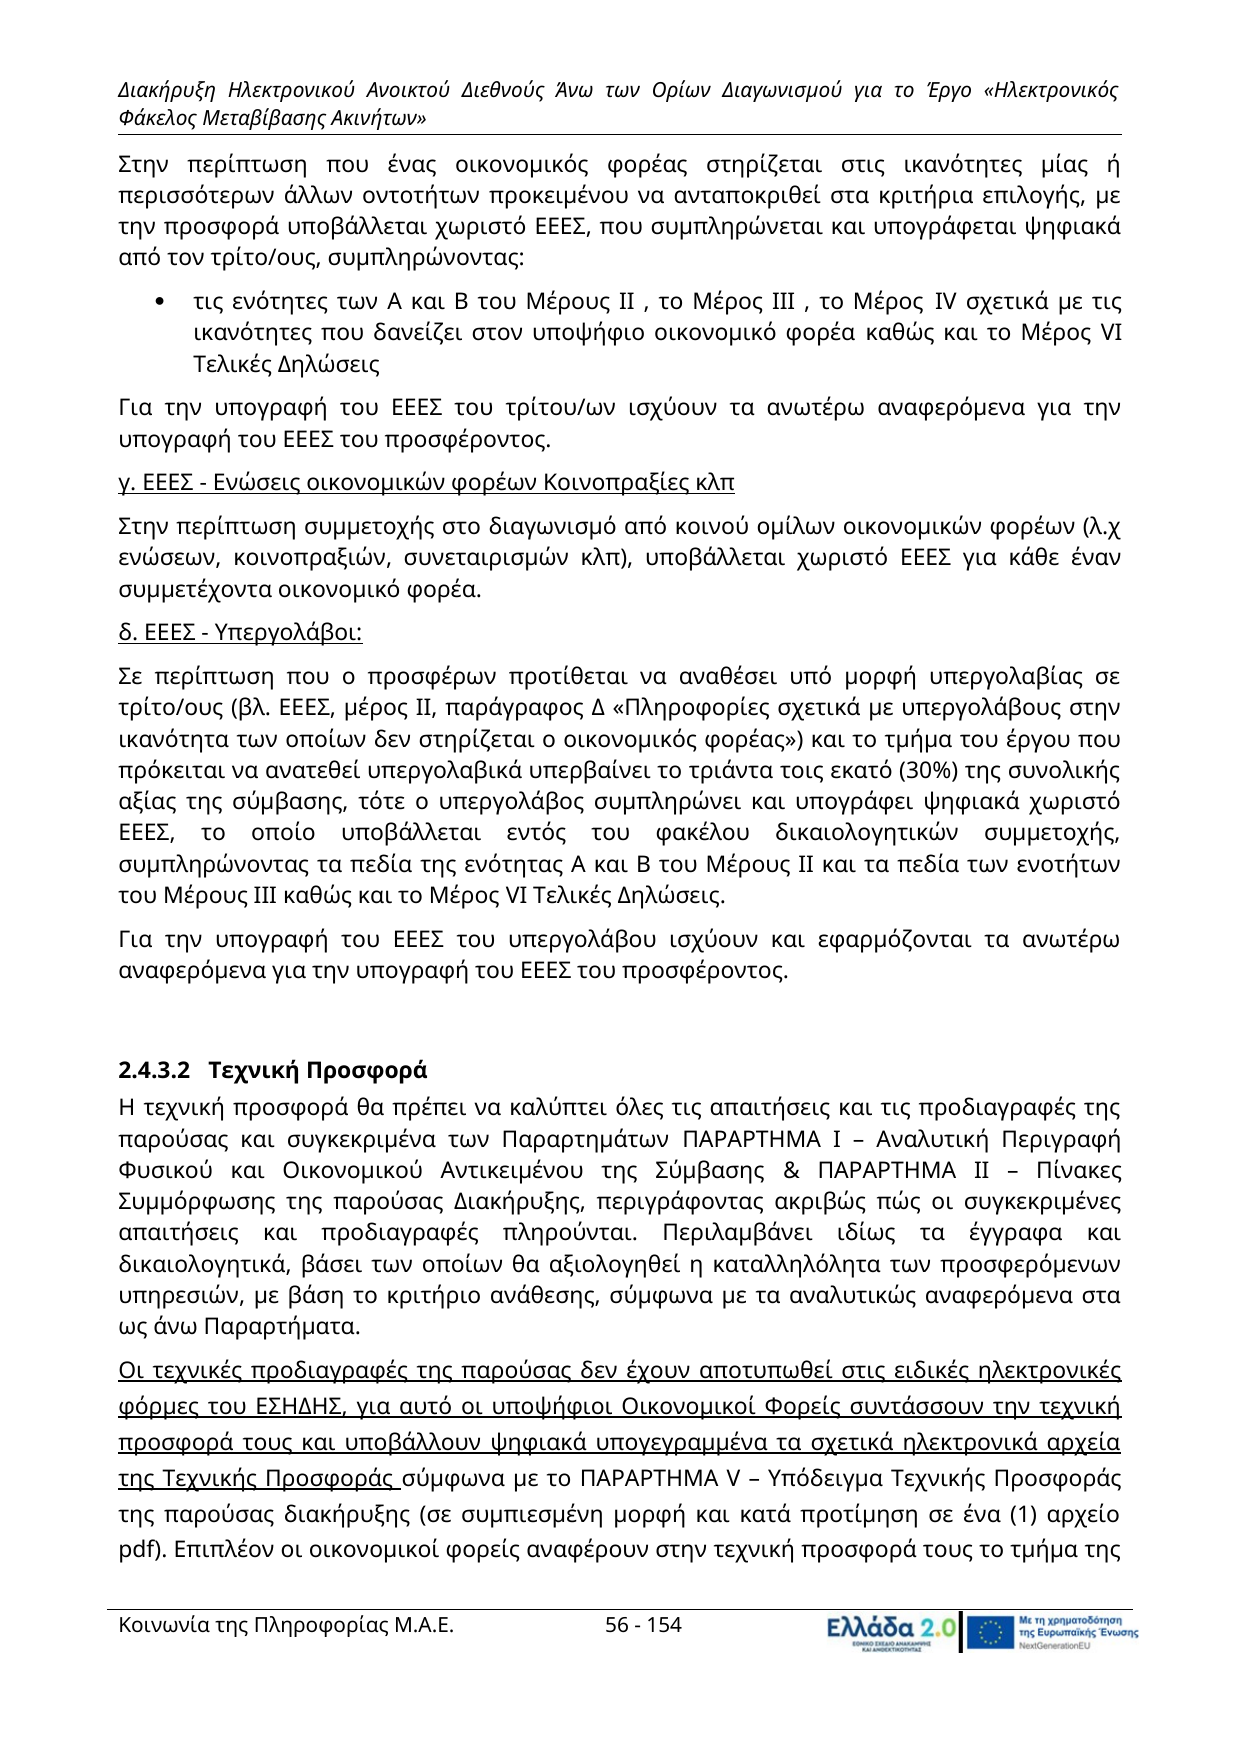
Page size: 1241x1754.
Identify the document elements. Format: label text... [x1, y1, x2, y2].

list τις ενότητες των Α και Β του Μέρους ΙΙ , το Μέρος ΙΙΙ , το Μέρος IV σχετικά με τις ικανότητες που δανείζει στον υποψήφιο οικονομικό φορέα καθώς και το Μέρος VI Τελικές Δηλώσεις [156, 285, 1122, 379]
picture [826, 1611, 1143, 1653]
subtitle Τεχνική Προσφορά [118, 1054, 1122, 1085]
text γ. ΕΕΕΣ - Ενώσεις οικονομικών φορέων Κοινοπραξίες κλπ [118, 466, 1122, 497]
text Στην περίπτωση που ένας οικονομικός φορέας στηρίζεται στις ικανότητες μίας ή περισσότερων άλλων οντοτήτων προκειμένου να ανταποκριθεί στα κριτήρια επιλογής, με την προσφορά υποβάλλεται χωριστό ΕΕΕΣ, που συμπληρώνεται και υπογράφεται ψηφιακά από τον τρίτο/ους, συμπληρώνοντας: [118, 147, 1122, 272]
text Για την υπογραφή του ΕΕΕΣ του τρίτου/ων ισχύουν τα ανωτέρω αναφερόμενα για την υπογραφή του ΕΕΕΣ του προσφέροντος. [118, 391, 1122, 454]
text Για την υπογραφή του ΕΕΕΣ του υπεργολάβου ισχύουν και εφαρμόζονται τα ανωτέρω αναφερόμενα για την υπογραφή του ΕΕΕΣ του προσφέροντος. [118, 922, 1122, 985]
text Στην περίπτωση συμμετοχής στο διαγωνισμό από κοινού ομίλων οικονομικών φορέων (λ.χ ενώσεων, κοινοπραξιών, συνεταιρισμών κλπ), υποβάλλεται χωριστό ΕΕΕΣ για κάθε έναν συμμετέχοντα οικονομικό φορέα. [118, 510, 1122, 604]
text δ. ΕΕΕΣ - Υπεργολάβοι: [118, 616, 1122, 647]
text Σε περίπτωση που ο προσφέρων προτίθεται να αναθέσει υπό μορφή υπεργολαβίας σε τρίτο/ους (βλ. ΕΕΕΣ, μέρος ΙΙ, παράγραφος Δ «Πληροφορίες σχετικά με υπεργολάβους στην ικανότητα των οποίων δεν στηρίζεται ο οικονομικός φορέας») και το τμήμα του έργου που πρόκειται να ανατεθεί υπεργολαβικά υπερβαίνει το τριάντα τοις εκατό (30%) της συνολικής αξίας της σύμβασης, τότε ο υπεργολάβος συμπληρώνει και υπογράφει ψηφιακά χωριστό ΕΕΕΣ, το οποίο υποβάλλεται εντός του φακέλου δικαιολογητικών συμμετοχής, συμπληρώνοντας τα πεδία της ενότητας Α και Β του Μέρους ΙΙ και τα πεδία των ενοτήτων του Μέρους ΙΙΙ καθώς και το Μέρος VI Τελικές Δηλώσεις. [118, 660, 1122, 910]
text H τεχνική προσφορά θα πρέπει να καλύπτει όλες τις απαιτήσεις και τις προδιαγραφές της παρούσας και συγκεκριμένα των Παραρτημάτων ΠΑΡΑΡΤΗΜΑ Ι – Αναλυτική Περιγραφή Φυσικού και Οικονομικού Αντικειμένου της Σύμβασης & ΠΑΡΑΡΤΗΜΑ ΙΙ – Πίνακες Συμμόρφωσης της παρούσας Διακήρυξης, περιγράφοντας ακριβώς πώς οι συγκεκριμένες απαιτήσεις και προδιαγραφές πληρούνται. Περιλαμβάνει ιδίως τα έγγραφα και δικαιολογητικά, βάσει των οποίων θα αξιολογηθεί η καταλληλόλητα των προσφερόμενων υπηρεσιών, με βάση το κριτήριο ανάθεσης, σύμφωνα με τα αναλυτικώς αναφερόμενα στα ως άνω Παραρτήματα. [118, 1091, 1122, 1341]
